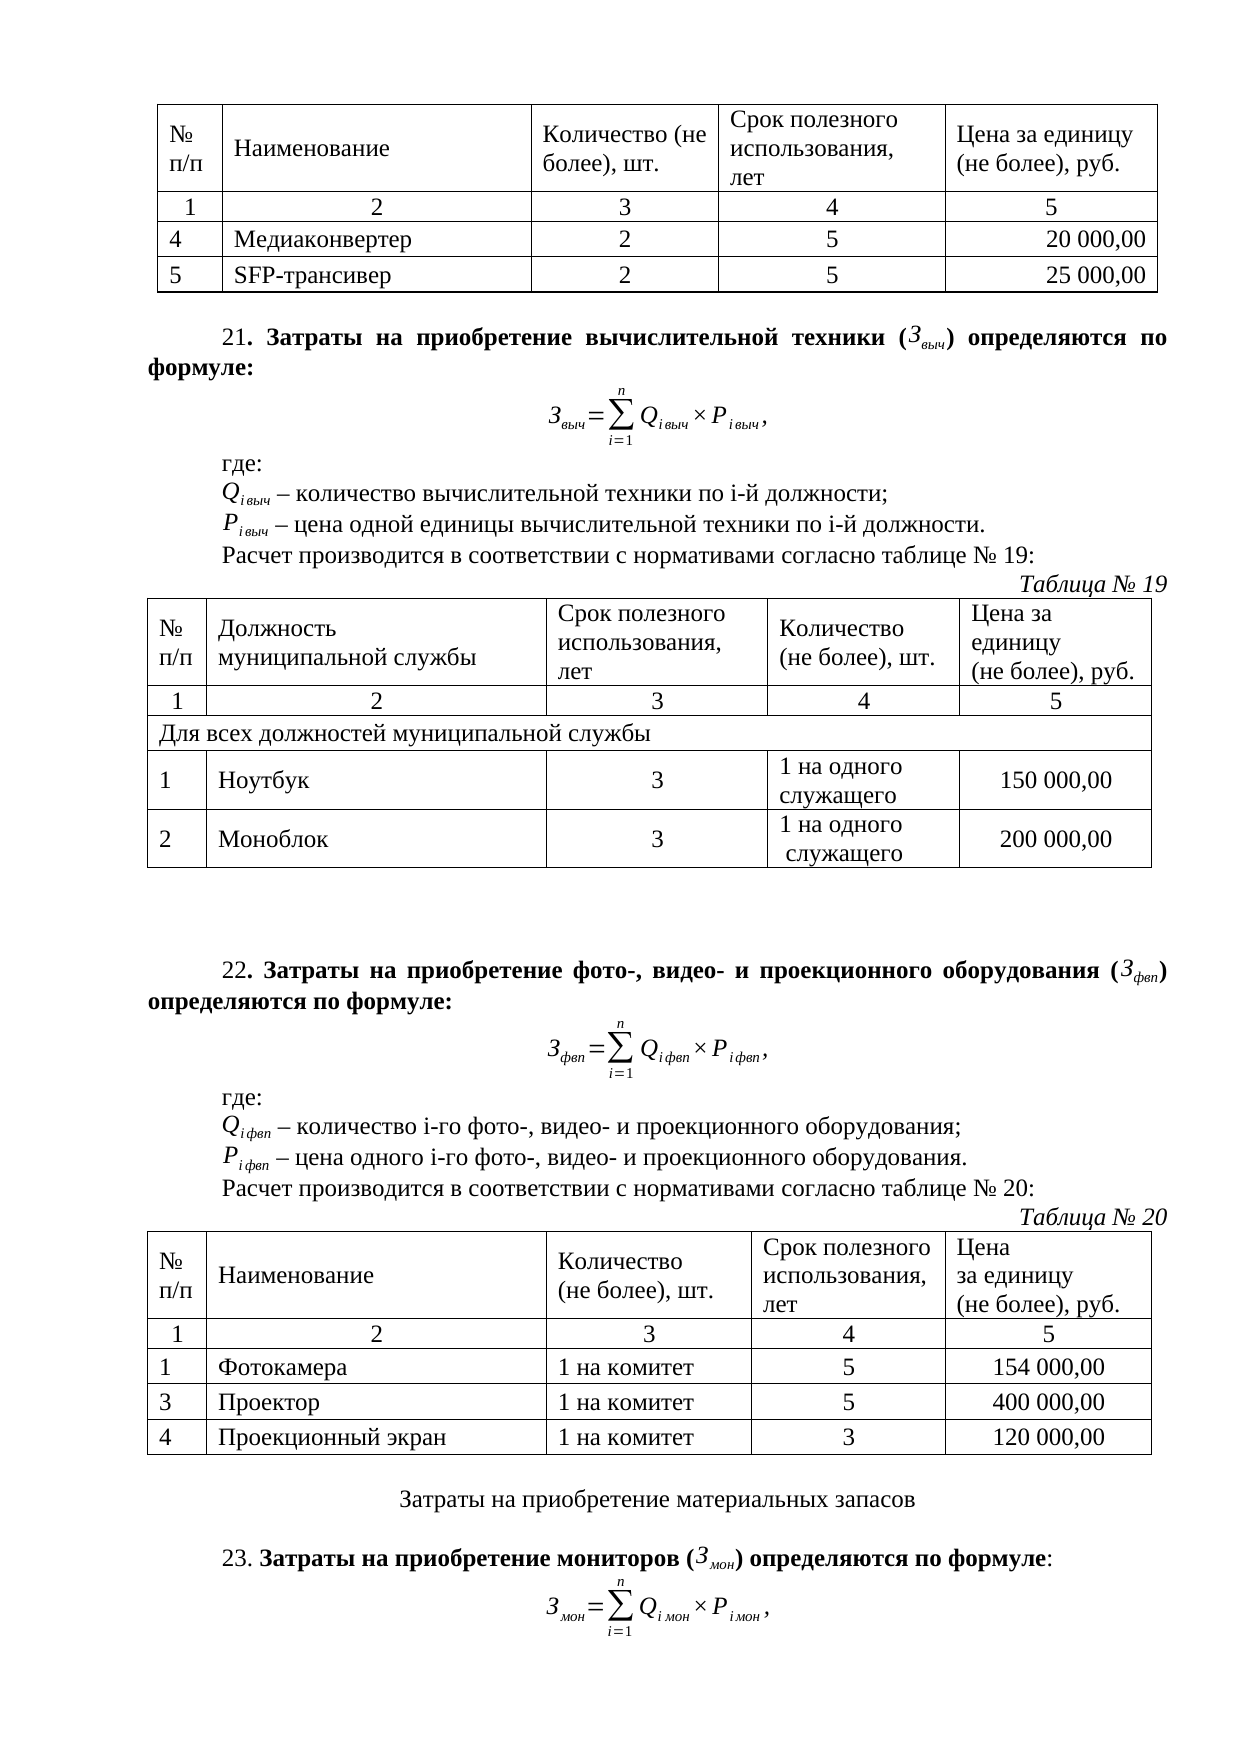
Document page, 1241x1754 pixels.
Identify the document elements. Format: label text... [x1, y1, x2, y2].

table_cell 1 [158, 192, 222, 221]
table_cell 400 000,00 [946, 1384, 1151, 1419]
text 23. Затраты на приобретение мониторов () определяются по формуле: [148, 1541, 1167, 1573]
table_header Цена за единицу (не более), руб. [946, 105, 1157, 191]
text Таблица № 19 [148, 569, 1167, 597]
table_header № п/п [148, 599, 206, 685]
text Расчет производится в соответствии с нормативами согласно таблице № 19: [148, 540, 1167, 569]
table_cell 4 [768, 686, 959, 714]
text 21. Затраты на приобретение вычислительной техники () определяются по формуле: [148, 321, 1167, 381]
text где: [148, 448, 1167, 477]
text – цена одного i-го фото-, видео- и проекционного оборудования. [148, 1142, 1167, 1173]
table_cell 5 [719, 257, 945, 291]
table_cell Для всех должностей муниципальной службы [148, 716, 1151, 750]
table_cell 1 на комитет [547, 1349, 751, 1383]
table_header Срок полезного использования, лет [547, 599, 767, 685]
table_cell 1 на комитет [547, 1384, 751, 1419]
table_cell 3 [547, 1319, 751, 1348]
table_cell 5 [158, 257, 222, 291]
table_cell Проектор [207, 1384, 546, 1419]
table_cell 2 [532, 257, 718, 291]
text Расчет производится в соответствии с нормативами согласно таблице № 20: [148, 1173, 1167, 1202]
table_cell 3 [547, 686, 767, 714]
table_cell 3 [148, 1384, 206, 1419]
table_cell 3 [547, 751, 767, 808]
table_cell 4 [719, 192, 945, 221]
table_cell 5 [946, 1319, 1151, 1348]
table_cell 2 [207, 1319, 546, 1348]
table_cell 5 [960, 686, 1151, 714]
table_cell 3 [752, 1420, 945, 1454]
text Таблица № 20 [148, 1202, 1167, 1231]
table_cell 1 [148, 1319, 206, 1348]
table_cell 200 000,00 [960, 810, 1151, 867]
table_cell 5 [752, 1384, 945, 1419]
table_cell 4 [148, 1420, 206, 1454]
text – количество i-го фото-, видео- и проекционного оборудования; [148, 1111, 1167, 1142]
table_header № п/п [158, 105, 222, 191]
table_cell 1 на одного служащего [768, 751, 959, 808]
table_cell 1 [148, 1349, 206, 1383]
table_header Срок полезного использования, лет [719, 105, 945, 191]
table_header № п/п [148, 1232, 206, 1318]
table_cell 2 [207, 686, 546, 714]
table_cell 25 000,00 [946, 257, 1157, 291]
table_cell 1 [148, 686, 206, 714]
table_header Должность муниципальной службы [207, 599, 546, 685]
table_cell Проекционный экран [207, 1420, 546, 1454]
text – цена одной единицы вычислительной техники по i-й должности. [148, 509, 1167, 540]
table_cell Медиаконвертер [223, 222, 531, 256]
table_cell 2 [223, 192, 531, 221]
table_header Цена за единицу (не более), руб. [946, 1232, 1151, 1318]
table_cell 1 на одного служащего [768, 810, 959, 867]
table_cell 5 [946, 192, 1157, 221]
table_cell Фотокамера [207, 1349, 546, 1383]
table_cell 2 [148, 810, 206, 867]
text – количество вычислительной техники по i-й должности; [148, 477, 1167, 509]
table_cell 5 [719, 222, 945, 256]
text 22. Затраты на приобретение фото-, видео- и проекционного оборудования () определяются по формуле: [148, 954, 1167, 1014]
table_cell SFP-трансивер [223, 257, 531, 291]
table_cell 2 [532, 222, 718, 256]
table_header Срок полезного использования, лет [752, 1232, 945, 1318]
table_header Наименование [223, 105, 531, 191]
table_cell 120 000,00 [946, 1420, 1151, 1454]
table_cell 1 [148, 751, 206, 808]
table_cell 150 000,00 [960, 751, 1151, 808]
table_header Количество (не более), шт. [547, 1232, 751, 1318]
text где: [148, 1082, 1167, 1111]
table_cell 154 000,00 [946, 1349, 1151, 1383]
table_cell Ноутбук [207, 751, 546, 808]
table_cell Моноблок [207, 810, 546, 867]
table_header Цена за единицу (не более), руб. [960, 599, 1151, 685]
table_cell 20 000,00 [946, 222, 1157, 256]
table_header Наименование [207, 1232, 546, 1318]
table_cell 4 [752, 1319, 945, 1348]
table_cell 4 [158, 222, 222, 256]
text Затраты на приобретение материальных запасов [148, 1484, 1167, 1513]
table_cell 3 [532, 192, 718, 221]
table_cell 1 на комитет [547, 1420, 751, 1454]
table_header Количество (не более), шт. [532, 105, 718, 191]
table_header Количество (не более), шт. [768, 599, 959, 685]
table_cell 5 [752, 1349, 945, 1383]
table_cell 3 [547, 810, 767, 867]
